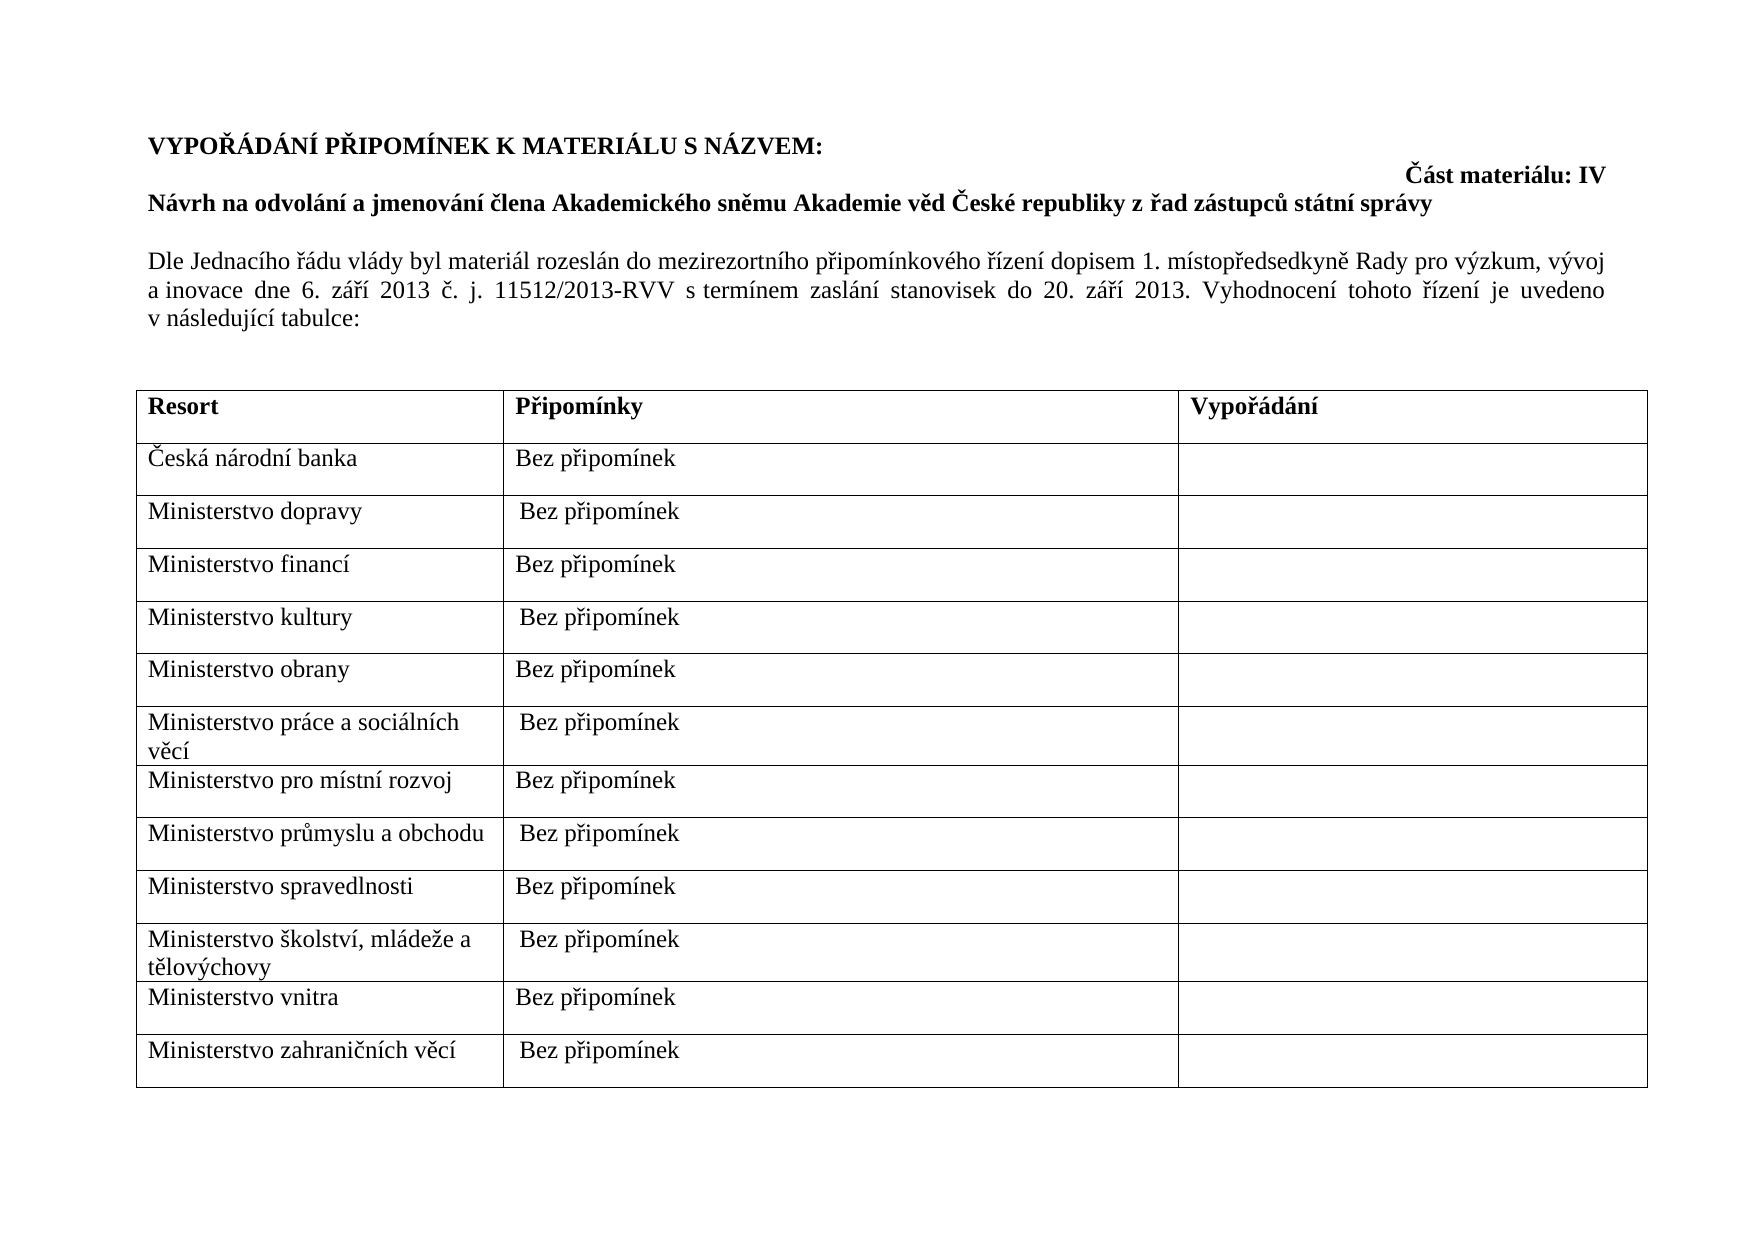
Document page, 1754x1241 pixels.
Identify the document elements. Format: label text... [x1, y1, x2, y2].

table_cell Bez připomínek [504, 871, 1178, 923]
text Návrh na odvolání a jmenování člena Akademického sněmu Akademie věd České republiky z řad zástupců státní správy [148, 188, 1606, 217]
table_header Připomínky [504, 391, 1178, 442]
table_cell Ministerstvo zahraničních věcí [137, 1035, 503, 1087]
table_cell [1179, 871, 1647, 923]
table_cell Ministerstvo vnitra [137, 982, 503, 1034]
table_cell Ministerstvo obrany [137, 654, 503, 706]
table_cell Bez připomínek [504, 654, 1178, 706]
table_cell Ministerstvo dopravy [137, 496, 503, 548]
table_cell Ministerstvo průmyslu a obchodu [137, 818, 503, 870]
table_cell Bez připomínek [504, 444, 1178, 495]
table_cell [1179, 602, 1647, 653]
table_cell [1179, 549, 1647, 601]
table_cell [1179, 444, 1647, 495]
table_cell Bez připomínek [504, 924, 1178, 981]
table_cell [1179, 1035, 1647, 1087]
table_cell Bez připomínek [504, 602, 1178, 653]
table_cell [1179, 982, 1647, 1034]
table_cell Ministerstvo práce a sociálních věcí [137, 707, 503, 764]
table_cell Bez připomínek [504, 1035, 1178, 1087]
table_cell Bez připomínek [504, 818, 1178, 870]
table_cell Česká národní banka [137, 444, 503, 495]
table_cell Ministerstvo školství, mládeže a tělovýchovy [137, 924, 503, 981]
table_cell [1179, 818, 1647, 870]
table_cell [1179, 924, 1647, 981]
table_cell Ministerstvo pro místní rozvoj [137, 766, 503, 817]
table_cell Ministerstvo kultury [137, 602, 503, 653]
table_cell [1179, 707, 1647, 764]
table_cell [1179, 654, 1647, 706]
table_cell [1179, 766, 1647, 817]
table_cell [1179, 496, 1647, 548]
table_cell Bez připomínek [504, 766, 1178, 817]
table_cell Bez připomínek [504, 496, 1178, 548]
text Vypořádání připomínek k materiálu s názvem: [148, 131, 1606, 160]
table_cell Bez připomínek [504, 707, 1178, 764]
table_header Vypořádání [1179, 391, 1647, 442]
table_cell Ministerstvo spravedlnosti [137, 871, 503, 923]
text Část materiálu: IV [148, 160, 1606, 188]
table_header Resort [137, 391, 503, 442]
table_cell Ministerstvo financí [137, 549, 503, 601]
text Dle Jednacího řádu vlády byl materiál rozeslán do mezirezortního připomínkového řízení dopisem 1. místopředsedkyně Rady pro výzkum, vývoj a inovace dne 6. září 2013 č. j. 11512/2013-RVV s termínem zaslání stanovisek do 20. září 2013. Vyhodnocení tohoto řízení je uvedeno v následující tabulce: [148, 246, 1606, 332]
table_cell Bez připomínek [504, 982, 1178, 1034]
table_cell Bez připomínek [504, 549, 1178, 601]
